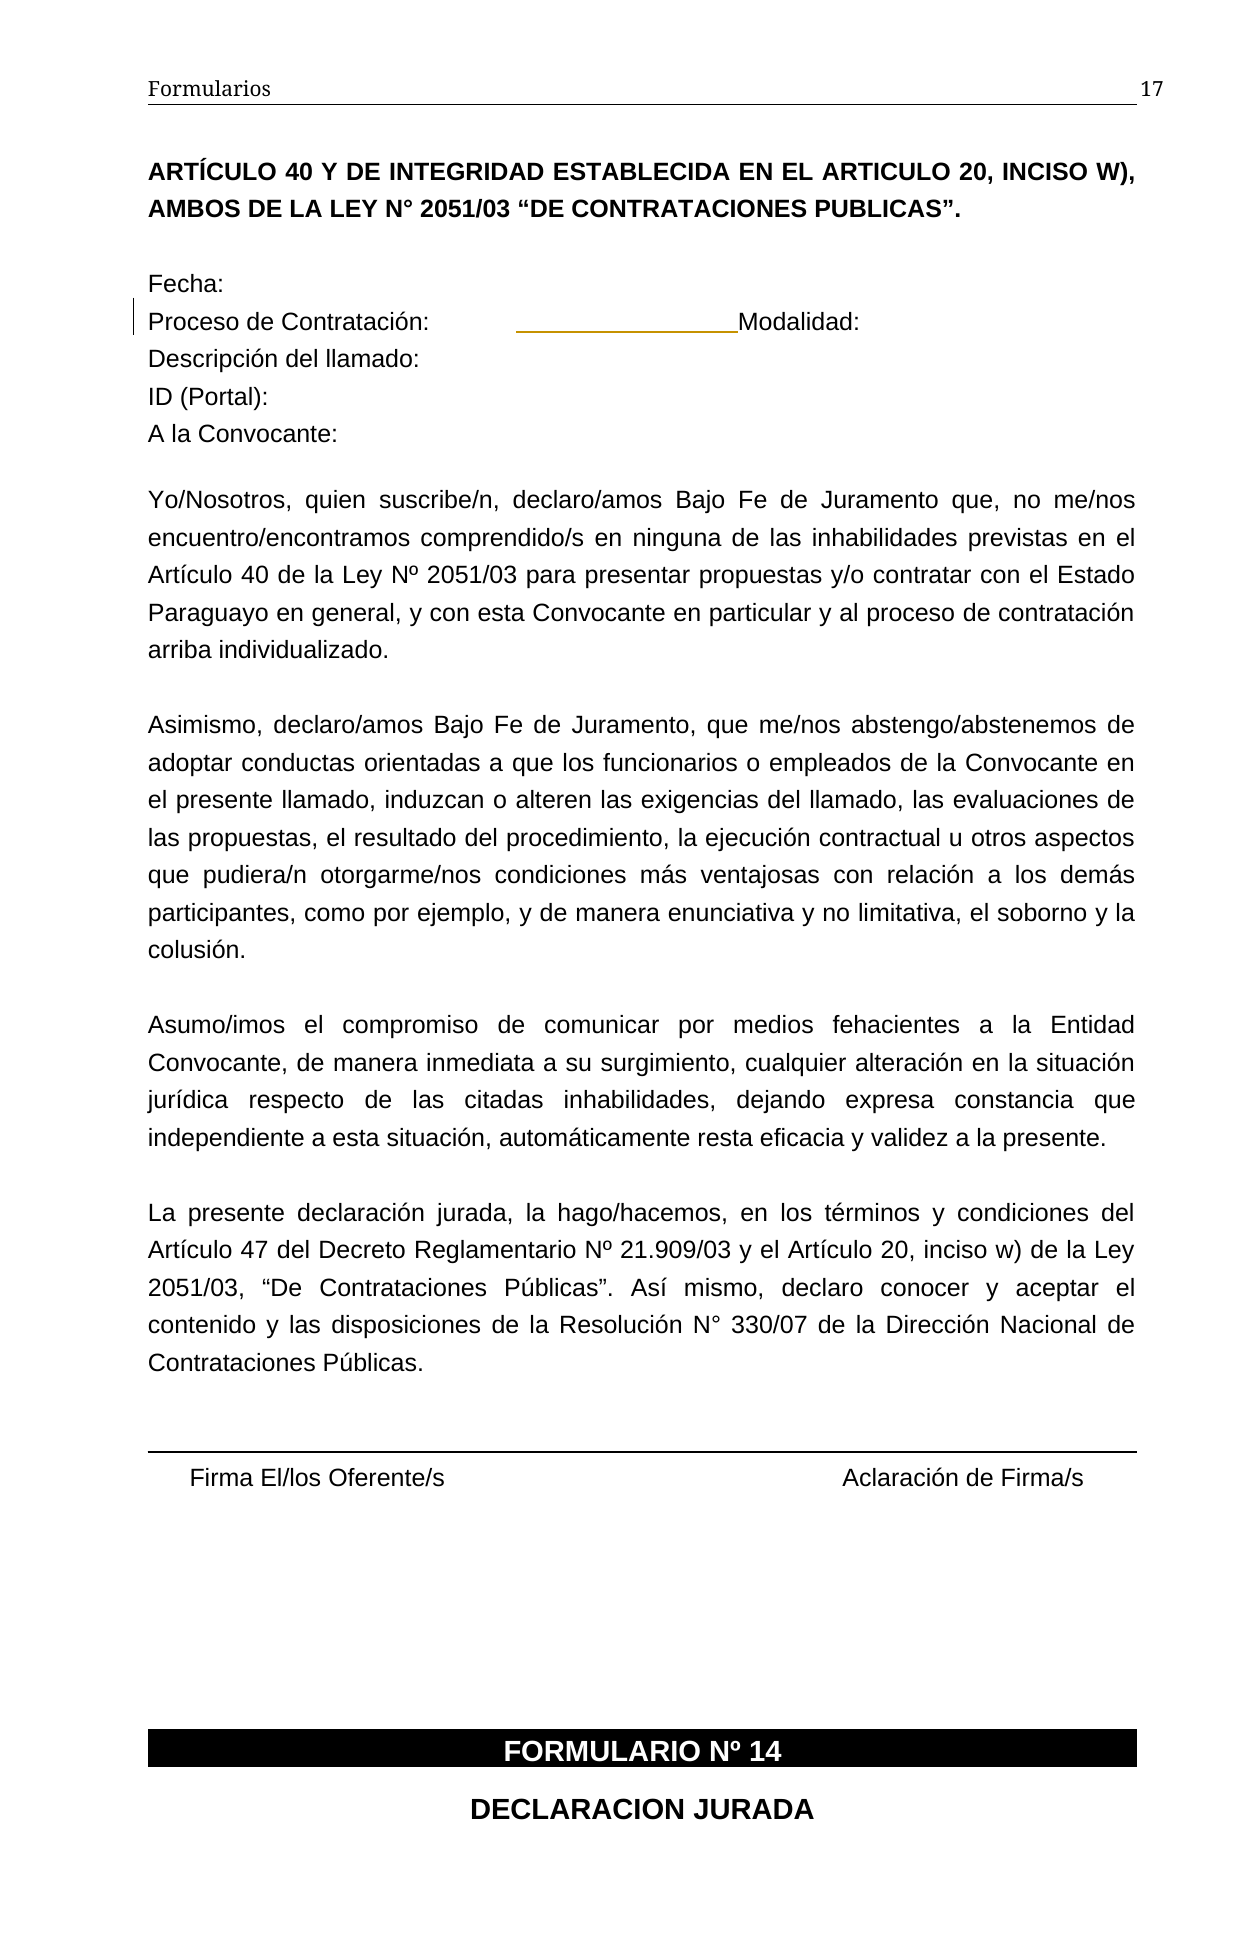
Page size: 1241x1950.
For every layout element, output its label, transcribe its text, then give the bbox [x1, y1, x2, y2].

text La presente declaración jurada, la hago/hacemos, en los términos y condiciones del Artículo 47 del Decreto Reglamentario Nº 21.909/03 y el Artículo 20, inciso w) de la Ley 2051/03, “De Contrataciones Públicas”. Así mismo, declaro conocer y aceptar el contenido y las disposiciones de la Resolución N° 330/07 de la Dirección Nacional de Contrataciones Públicas. [148, 1189, 1137, 1376]
text Asumo/imos el compromiso de comunicar por medios fehacientes a la Entidad Convocante, de manera inmediata a su surgimiento, cualquier alteración en la situación jurídica respecto de las citadas inhabilidades, dejando expresa constancia que independiente a esta situación, automáticamente resta eficacia y validez a la presente. [148, 1001, 1137, 1151]
subtitle FORMULARIO Nº 14 [148, 1729, 1137, 1767]
subtitle DECLARACION JURADA [148, 1788, 1137, 1825]
text Descripción del llamado: [148, 335, 1137, 373]
text Firma El/los Oferente/s Aclaración de Firma/s [148, 1453, 1137, 1492]
text ID (Portal): [148, 373, 1137, 410]
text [148, 148, 1137, 223]
text Asimismo, declaro/amos Bajo Fe de Juramento, que me/nos abstengo/abstenemos de adoptar conductas orientadas a que los funcionarios o empleados de la Convocante en el presente llamado, induzcan o alteren las exigencias del llamado, las evaluaciones de las propuestas, el resultado del procedimiento, la ejecución contractual u otros aspectos que pudiera/n otorgarme/nos condiciones más ventajosas con relación a los demás participantes, como por ejemplo, y de manera enunciativa y no limitativa, el soborno y la colusión. [148, 701, 1137, 964]
text Yo/Nosotros, quien suscribe/n, declaro/amos Bajo Fe de Juramento que, no me/nos encuentro/encontramos comprendido/s en ninguna de las inhabilidades previstas en el Artículo 40 de la Ley Nº 2051/03 para presentar propuestas y/o contratar con el Estado Paraguayo en general, y con esta Convocante en particular y al proceso de contratación arriba individualizado. [148, 476, 1137, 664]
text A la Convocante: [148, 410, 1137, 448]
text Proceso de Contratación: Modalidad: [148, 298, 1137, 335]
text Fecha: [148, 260, 1137, 298]
